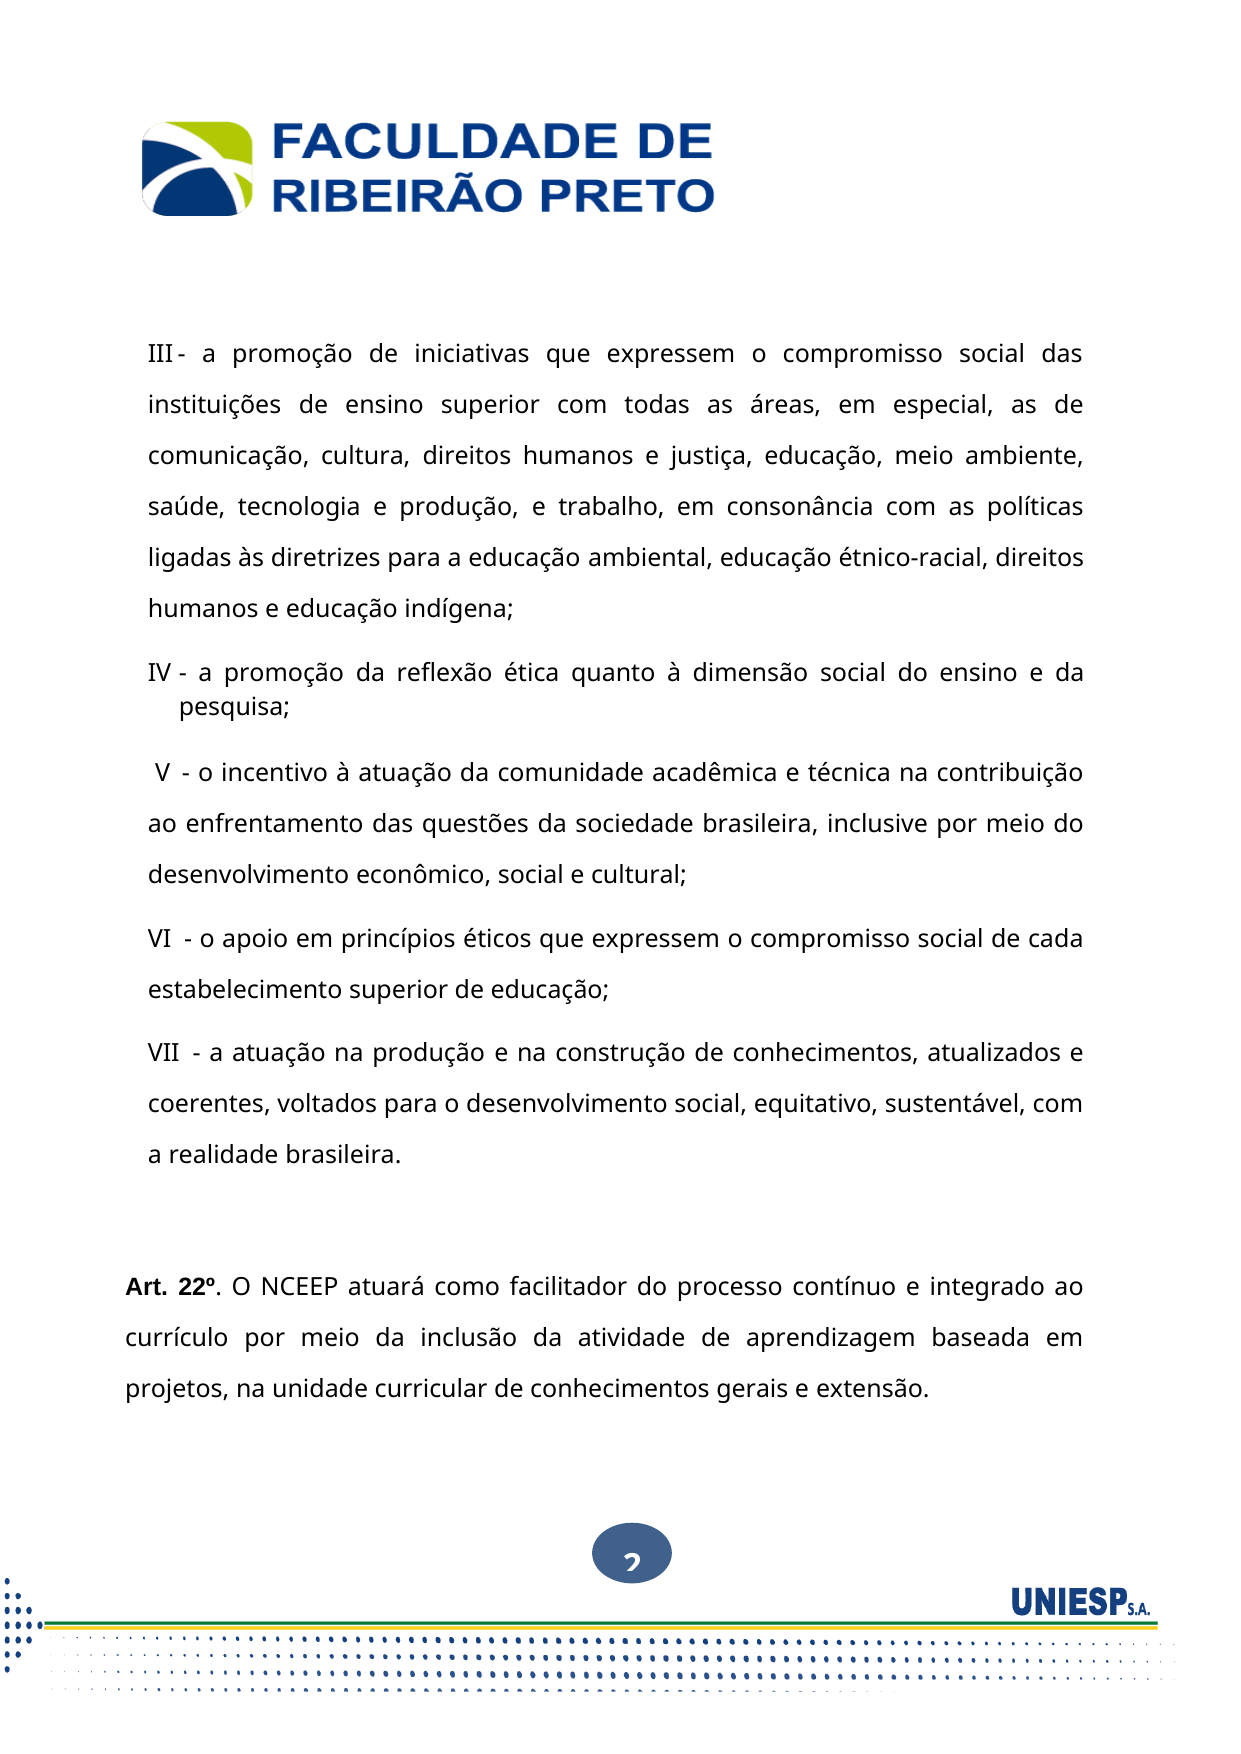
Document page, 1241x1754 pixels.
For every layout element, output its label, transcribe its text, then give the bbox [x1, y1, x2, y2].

picture [125, 59, 729, 274]
list - a promoção de iniciativas que expressem o compromisso social das instituições de ensino superior com todas as áreas, em especial, as de comunicação, cultura, direitos humanos e justiça, educação, meio ambiente, saúde, tecnologia e produção, e trabalho, em consonância com as políticas ligadas às diretrizes para a educação ambiental, educação étnico-racial, direitos humanos e educação indígena; [148, 336, 1084, 625]
list - o incentivo à atuação da comunidade acadêmica e técnica na contribuição ao enfrentamento das questões da sociedade brasileira, inclusive por meio do desenvolvimento econômico, social e cultural; [148, 754, 1084, 891]
list - a promoção da reflexão ética quanto à dimensão social do ensino e da pesquisa; [148, 654, 1084, 723]
picture [0, 1522, 1181, 1692]
list - o apoio em princípios éticos que expressem o compromisso social de cada estabelecimento superior de educação; [148, 920, 1084, 1005]
text Art. 22º. O NCEEP atuará como facilitador do processo contínuo e integrado ao currículo por meio da inclusão da atividade de aprendizagem baseada em projetos, na unidade curricular de conhecimentos gerais e extensão. [125, 1268, 1084, 1404]
list - a atuação na produção e na construção de conhecimentos, atualizados e coerentes, voltados para o desenvolvimento social, equitativo, sustentável, com a realidade brasileira. [148, 1035, 1084, 1171]
